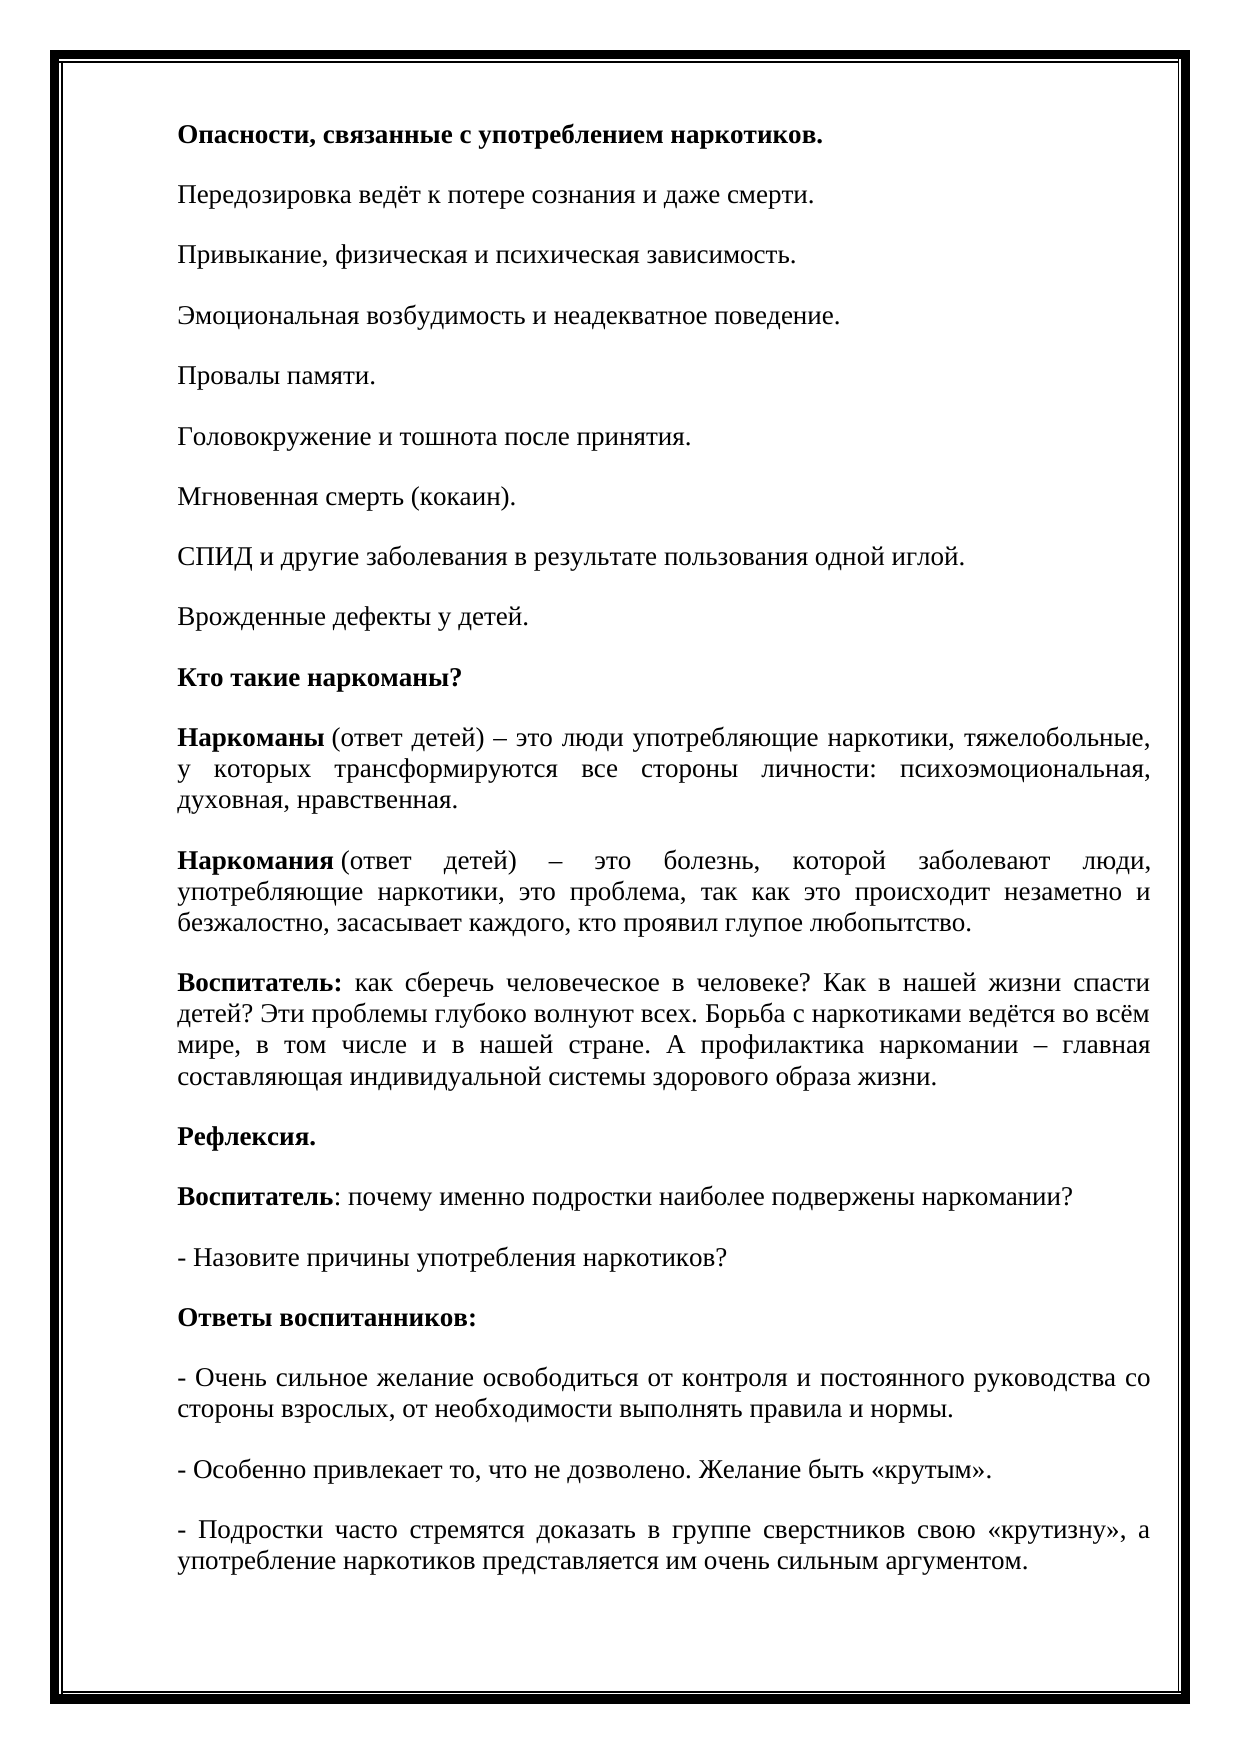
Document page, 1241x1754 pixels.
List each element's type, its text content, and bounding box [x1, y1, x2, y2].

text Провалы памяти. [177, 359, 1152, 390]
text Наркомания (ответ детей) – это болезнь, которой заболевают люди, употребляющие наркотики, это проблема, так как это происходит незаметно и безжалостно, засасывает каждого, кто проявил глупое любопытство. [177, 844, 1152, 937]
text Передозировка ведёт к потере сознания и даже смерти. [177, 178, 1152, 209]
text СПИД и другие заболевания в результате пользования одной иглой. [177, 540, 1152, 571]
text - Очень сильное желание освободиться от контроля и постоянного руководства со стороны взрослых, от необходимости выполнять правила и нормы. [177, 1361, 1152, 1424]
text - Подростки часто стремятся доказать в группе сверстников свою «крутизну», а употребление наркотиков представляется им очень сильным аргументом. [177, 1513, 1152, 1575]
text Кто такие наркоманы? [177, 661, 1152, 692]
text - Особенно привлекает то, что не дозволено. Желание быть «крутым». [177, 1453, 1152, 1484]
text Воспитатель: почему именно подростки наиболее подвержены наркомании? [177, 1180, 1152, 1212]
text Врожденные дефекты у детей. [177, 601, 1152, 632]
text Воспитатель: как сберечь человеческое в человеке? Как в нашей жизни спасти детей? Эти проблемы глубоко волнуют всех. Борьба с наркотиками ведётся во всём мире, в том числе и в нашей стране. А профилактика наркомании – главная составляющая индивидуальной системы здорового образа жизни. [177, 966, 1152, 1091]
text - Назовите причины употребления наркотиков? [177, 1241, 1152, 1272]
text Привыкание, физическая и психическая зависимость. [177, 239, 1152, 270]
text Головокружение и тошнота после принятия. [177, 419, 1152, 451]
text Эмоциональная возбудимость и неадекватное поведение. [177, 299, 1152, 330]
text Наркоманы (ответ детей) – это люди употребляющие наркотики, тяжелобольные, у которых трансформируются все стороны личности: психоэмоциональная, духовная, нравственная. [177, 721, 1152, 814]
text Мгновенная смерть (кокаин). [177, 480, 1152, 511]
text Опасности, связанные с употреблением наркотиков. [177, 118, 1152, 149]
text Ответы воспитанников: [177, 1301, 1152, 1332]
text Рефлексия. [177, 1120, 1152, 1151]
